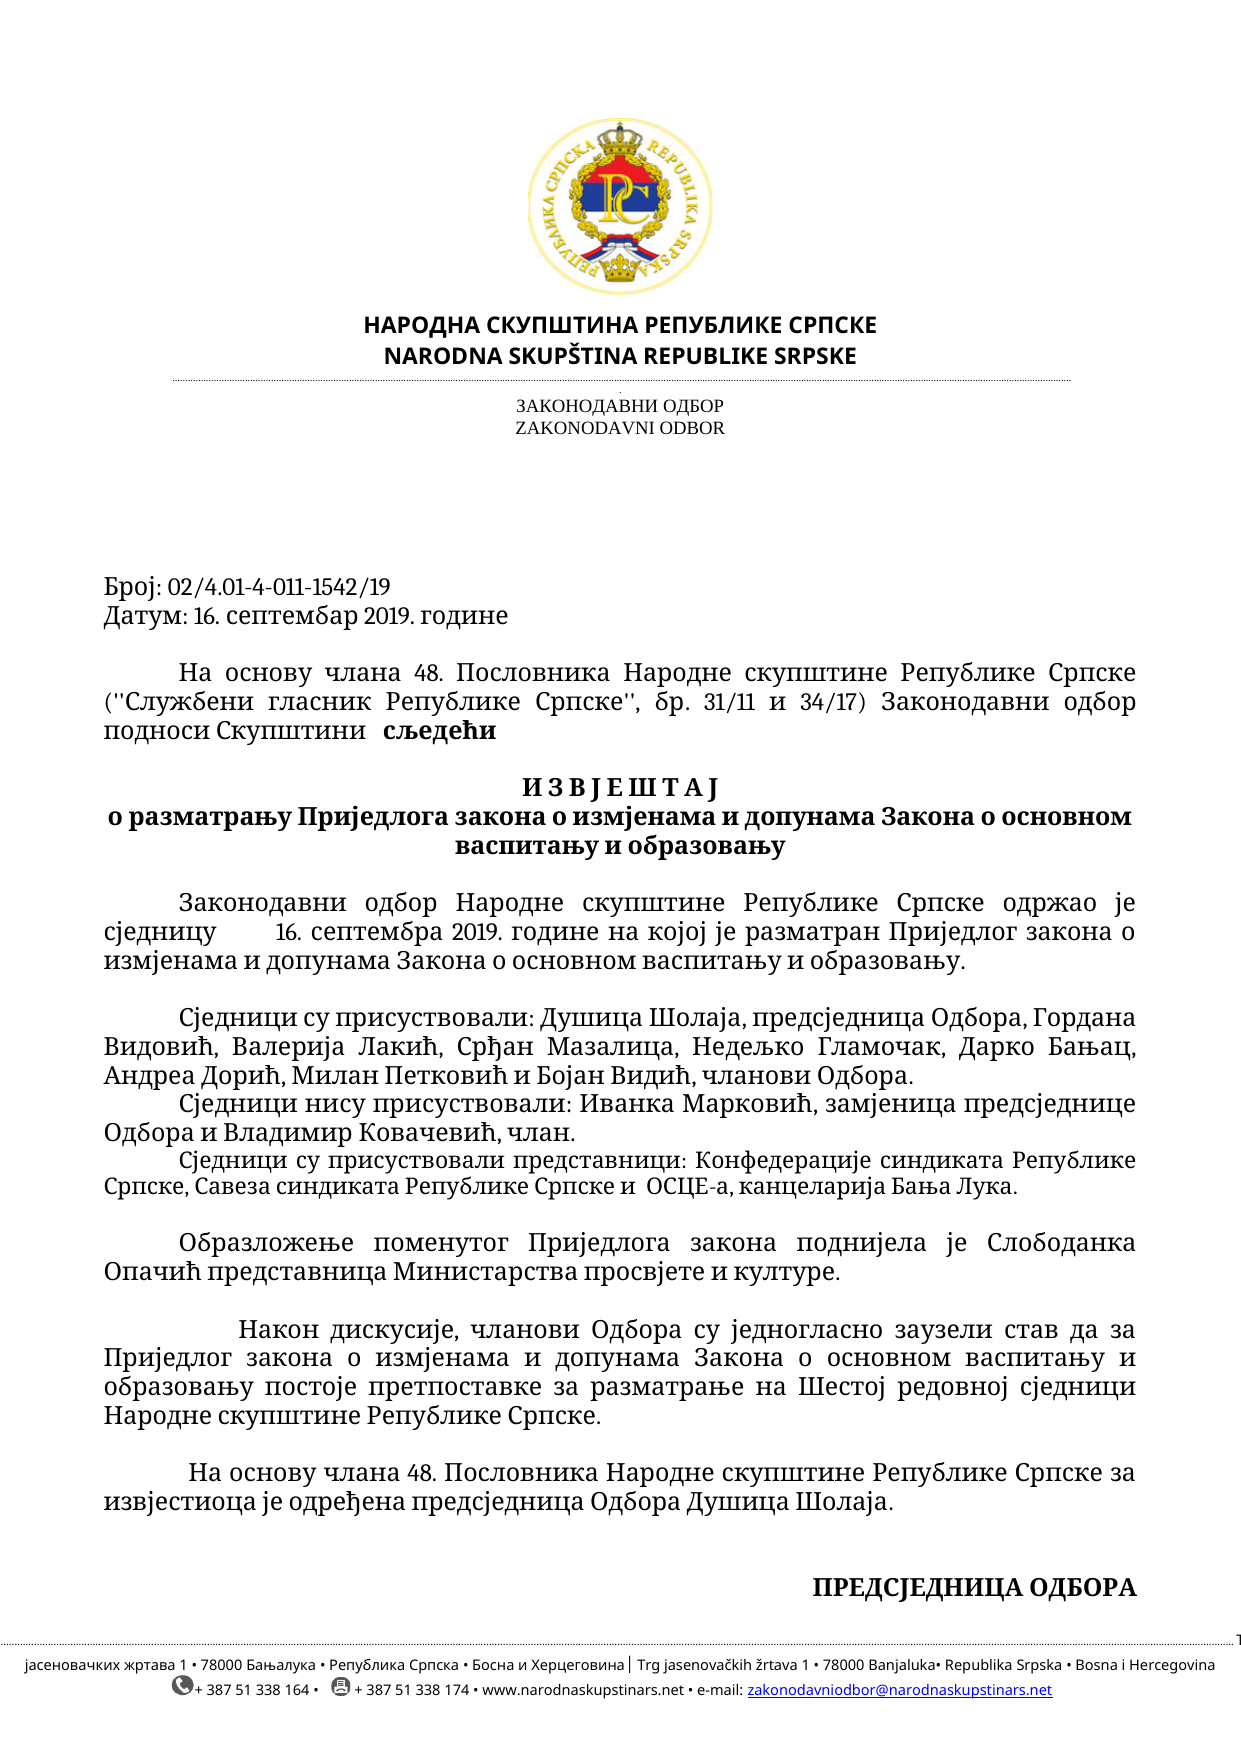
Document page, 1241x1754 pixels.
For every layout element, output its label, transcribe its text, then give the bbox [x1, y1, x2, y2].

text Број: 02/4.01-4-011-1542/19 [103, 573, 1137, 602]
text о разматрању Приједлога закона о измјенама и допунама Закона о основном васпитању и образовању [103, 803, 1137, 860]
text И З В Ј Е Ш Т А Ј [103, 774, 1137, 803]
text Законодавни одбор Народне скупштине Републике Српске одржао је сједницу 16. септембра 2019. године на којој је разматран Приједлог закона о измјенама и допунама Закона о основном васпитању и образовању. [103, 889, 1137, 975]
text Образложење поменутог Приједлога закона поднијела је Слободанка Опачић представница Министарства просвјете и културе. [103, 1229, 1137, 1287]
text Сједници нису присуствовали: Иванка Марковић, замјеница предсједнице Одбора и Владимир Ковачевић, члан. [103, 1090, 1137, 1148]
text На основу члана 48. Пословника Народне скупштине Републике Српске (''Службени гласник Републике Српске'', бр. 31/11 и 34/17) Законодавни одбор подноси Скупштини сљедећи [103, 659, 1137, 745]
text Сједници су присуствовали представници: Конфедерације синдиката Републике Српске, Савеза синдиката Републике Српске и ОСЦЕ-а, канцеларија Бања Лука. [103, 1148, 1137, 1201]
text Сједници су присуствовали: Душица Шолаја, предсједница Одбора, Гордана Видовић, Валерија Лакић, Срђан Мазалица, Недељко Гламочак, Дарко Бањац, Андреа Дорић, Милан Петковић и Бојан Видић, чланови Одбора. [103, 1004, 1137, 1090]
text На основу члана 48. Пословника Народне скупштине Републике Српске за извјестиоца је одређена предсједница Одбора Душица Шолаја. [103, 1459, 1137, 1517]
text ПРЕДСЈЕДНИЦА ОДБОРА [103, 1574, 1137, 1603]
text Након дискусије, чланови Одбора су једногласно заузели став да за Приједлог закона о измјенама и допунама Закона о основном васпитању и образовању постоје претпоставке за разматрање на Шестој редовној сједници Народне скупштине Републике Српске. [103, 1316, 1137, 1431]
text Датум: 16. септембар 2019. године [103, 602, 1137, 630]
